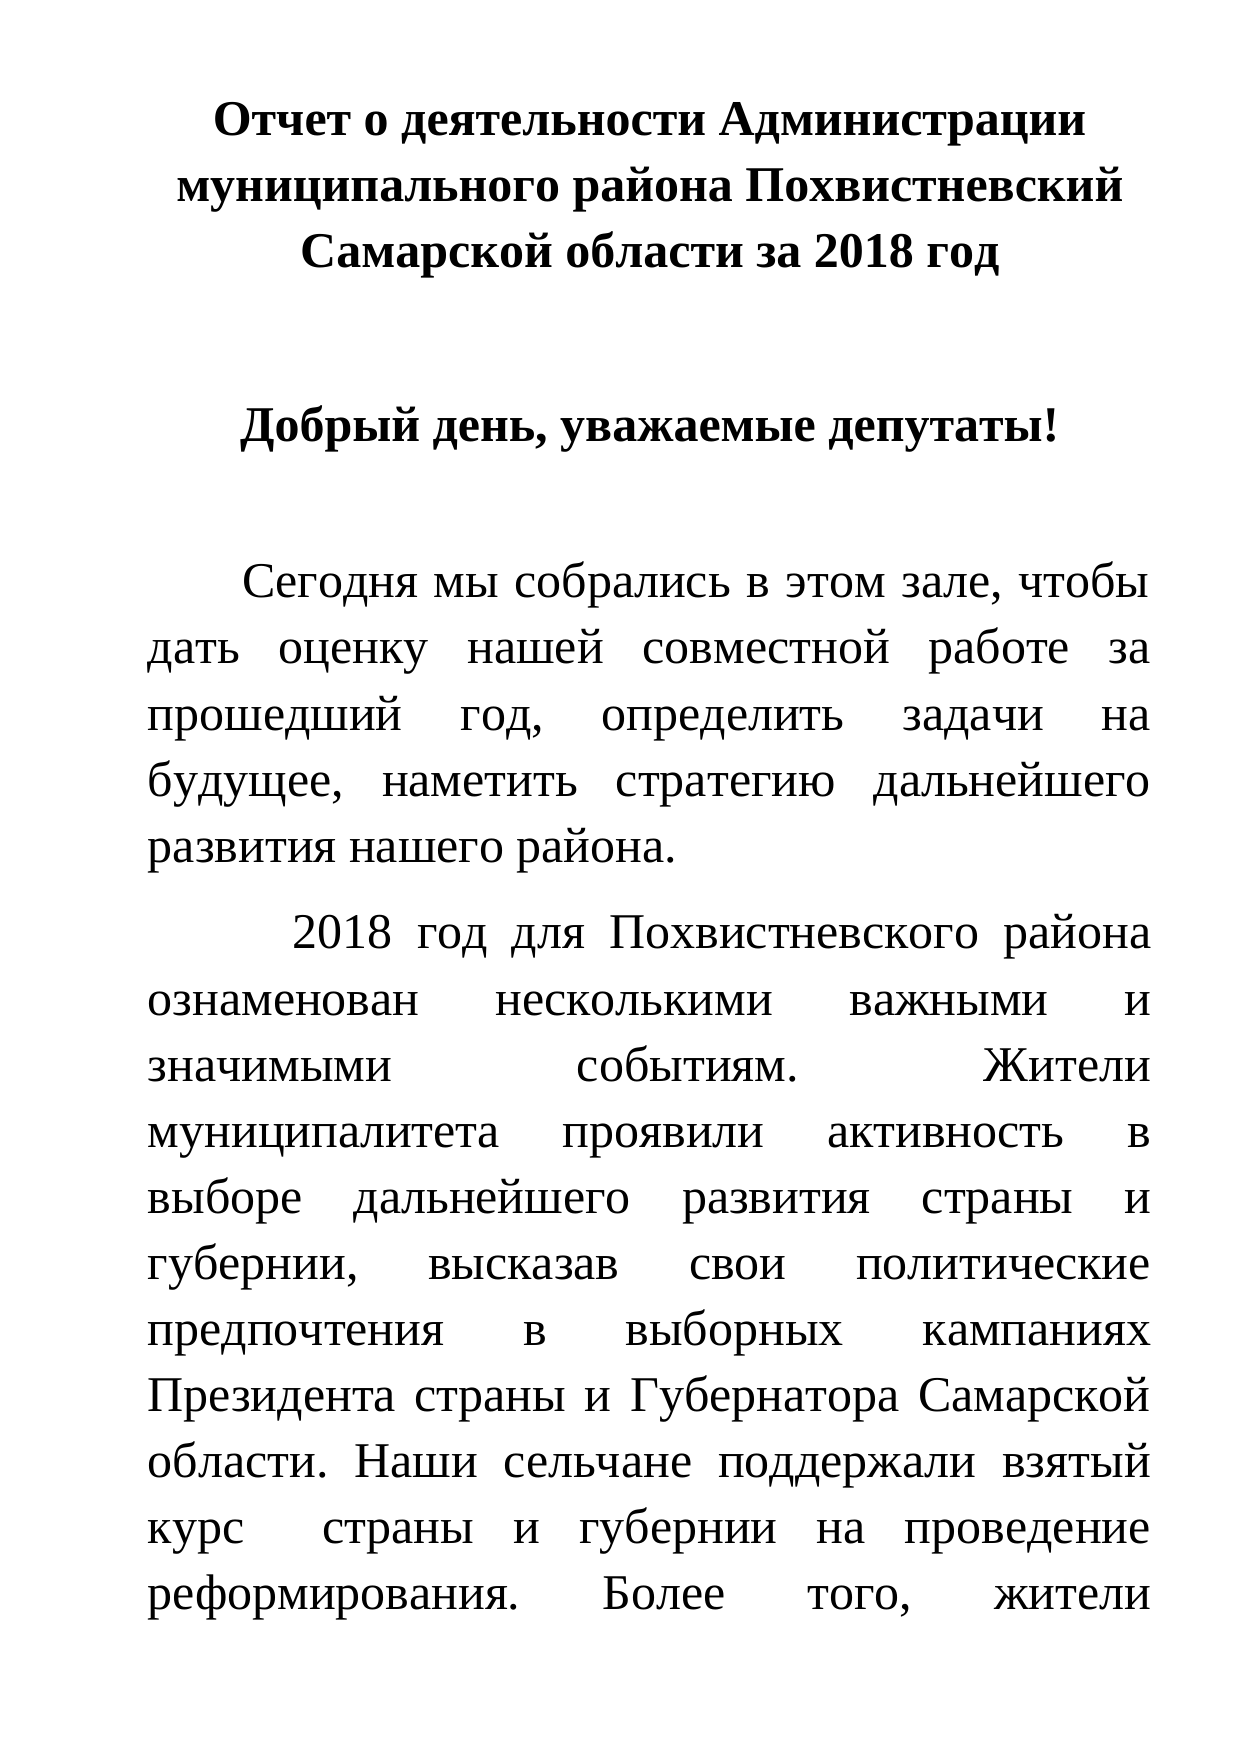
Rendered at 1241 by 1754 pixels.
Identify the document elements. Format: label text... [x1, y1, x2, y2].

text Добрый день, уважаемые депутаты! [148, 394, 1152, 452]
text Отчет о деятельности Администрации муниципального района Похвистневский Самарской области за 2018 год [148, 89, 1152, 278]
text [148, 902, 1152, 1620]
text Сегодня мы собрались в этом зале, чтобы дать оценку нашей совместной работе за прошедший год, определить задачи на будущее, наметить стратегию дальнейшего развития нашего района. [148, 551, 1152, 873]
